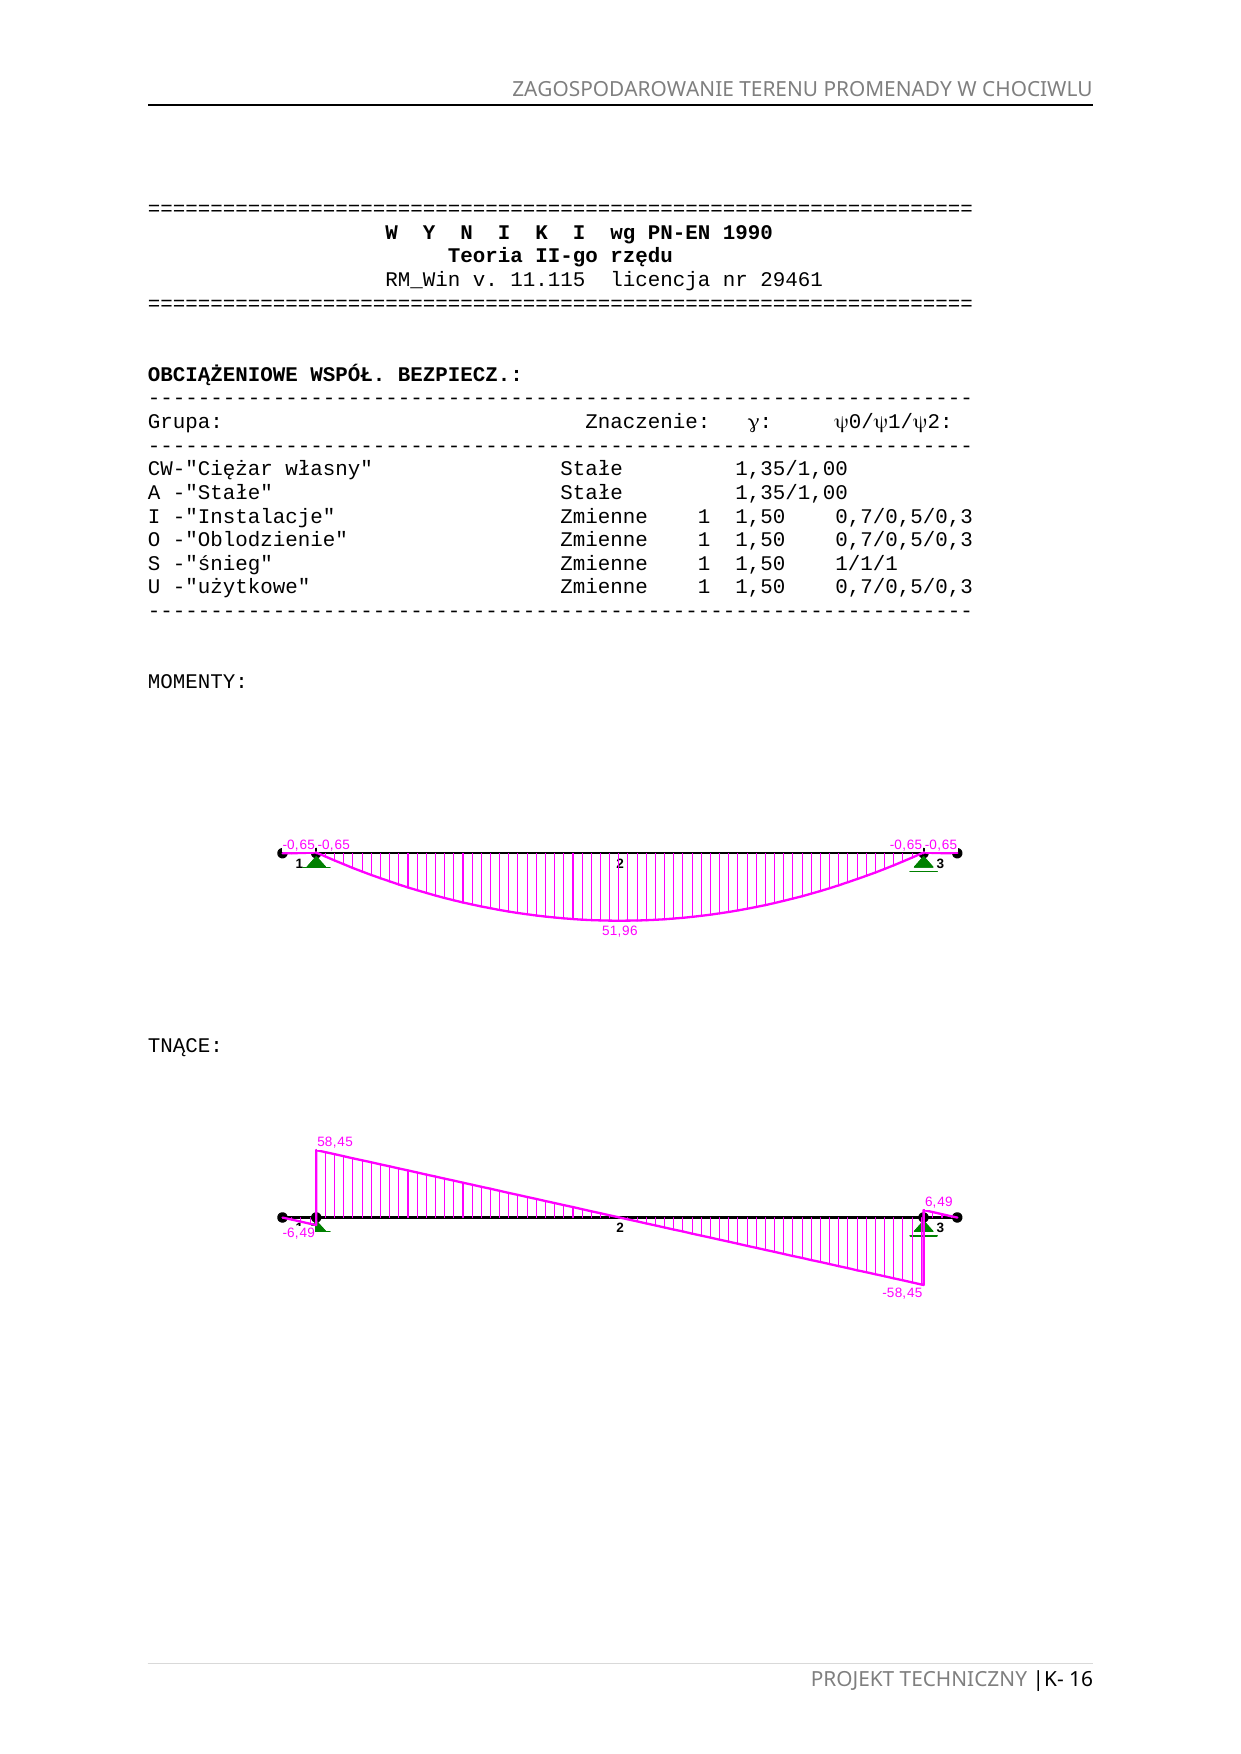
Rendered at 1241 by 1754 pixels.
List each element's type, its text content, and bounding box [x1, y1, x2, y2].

text Teoria II-go rzędu [148, 246, 1093, 269]
text CW-"Ciężar własny" Stałe 1,35/1,00 [148, 458, 1093, 482]
text Grupa: Znaczenie: : 0/1/2: [148, 411, 1093, 435]
text W Y N I K I wg PN-EN 1990 [148, 222, 1093, 246]
text I -"Instalacje" Zmienne 1 1,50 0,7/0,5/0,3 [148, 506, 1093, 529]
text ------------------------------------------------------------------ [148, 435, 1093, 458]
text S -"śnieg" Zmienne 1 1,50 1/1/1 [148, 553, 1093, 577]
text O -"Oblodzienie" Zmienne 1 1,50 0,7/0,5/0,3 [148, 529, 1093, 553]
text ================================================================== [148, 198, 1093, 222]
text U -"użytkowe" Zmienne 1 1,50 0,7/0,5/0,3 [148, 577, 1093, 600]
text RM_Win v. 11.115 licencja nr 29461 [148, 269, 1093, 293]
text ------------------------------------------------------------------ [148, 600, 1093, 624]
text MOMENTY: [148, 671, 1093, 695]
text TNĄCE: [148, 1035, 1093, 1059]
text OBCIĄŻENIOWE WSPÓŁ. BEZPIECZ.: [148, 364, 1093, 387]
text ================================================================== [148, 293, 1093, 316]
text ------------------------------------------------------------------ [148, 387, 1093, 411]
text A -"Stałe" Stałe 1,35/1,00 [148, 482, 1093, 506]
